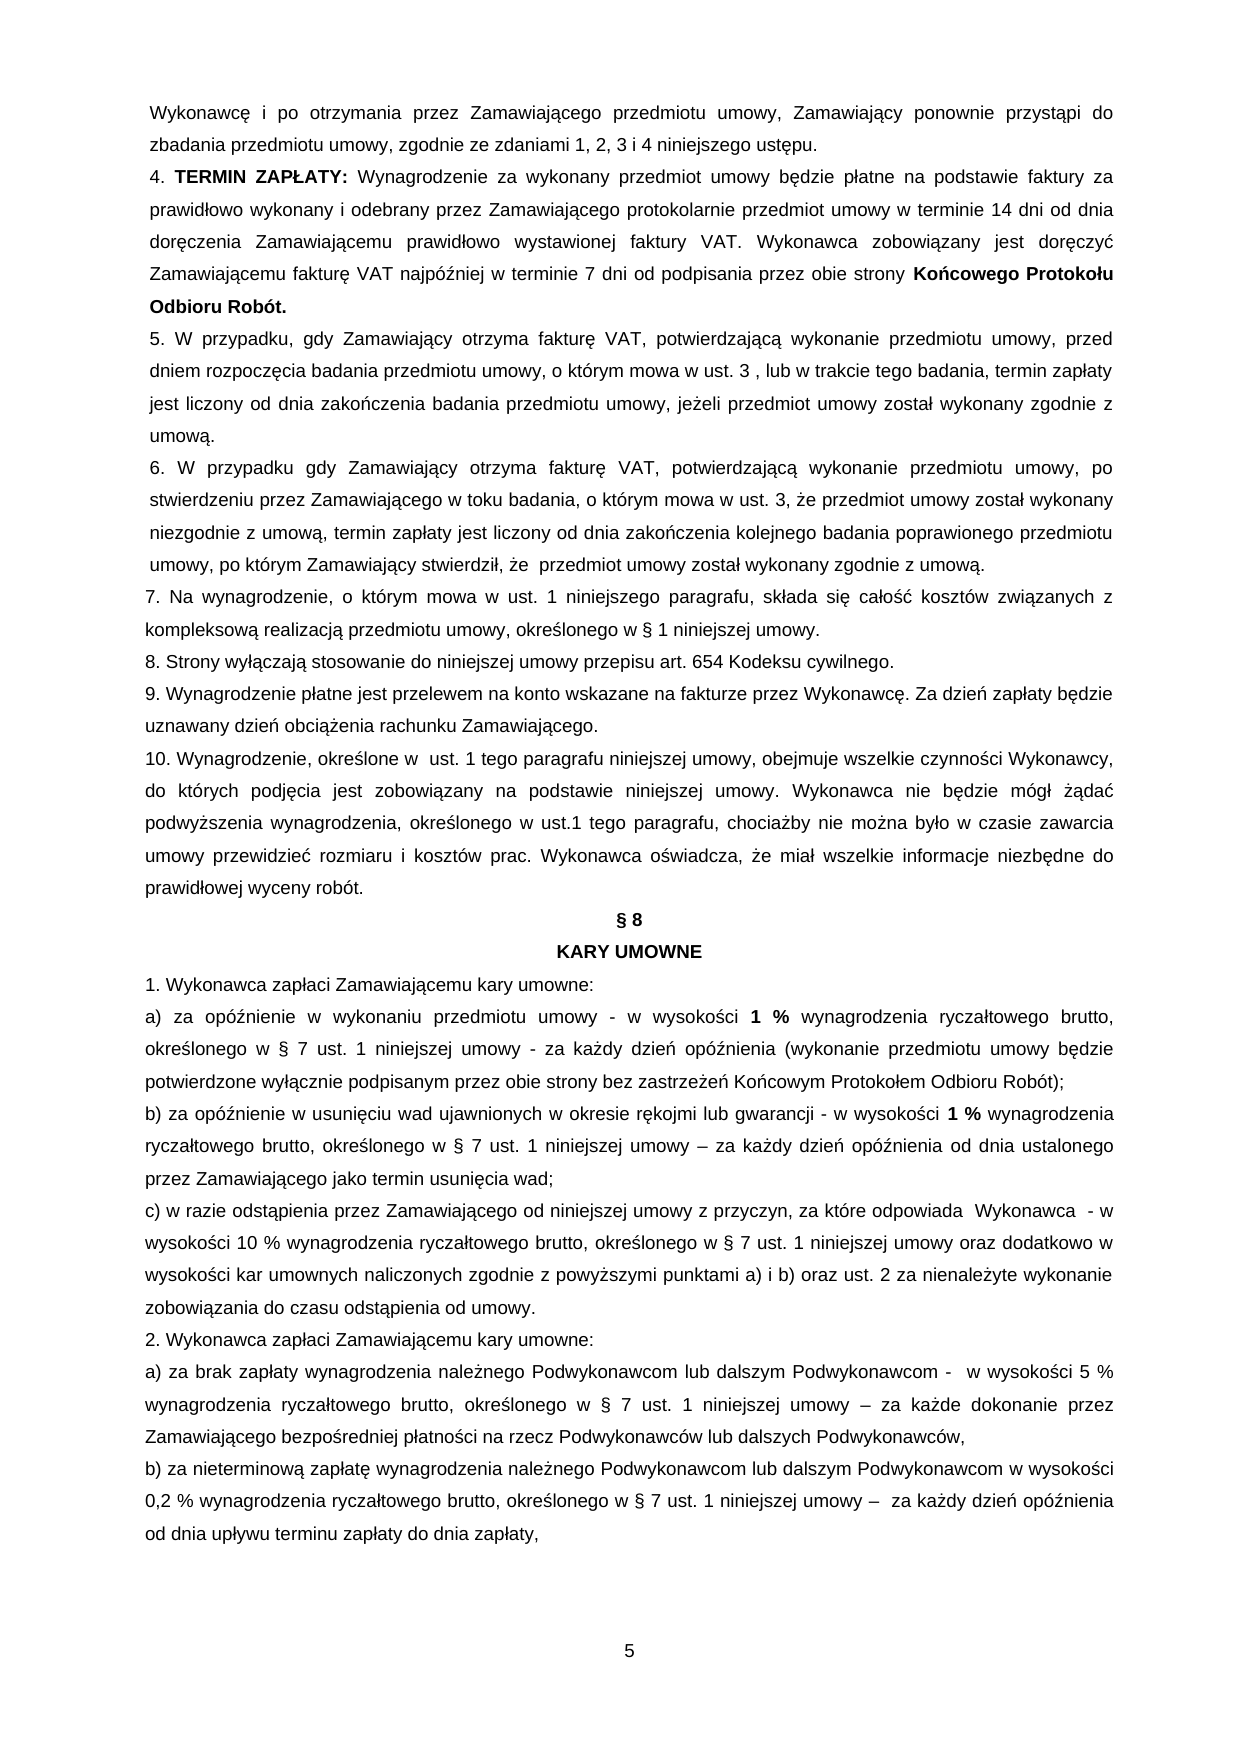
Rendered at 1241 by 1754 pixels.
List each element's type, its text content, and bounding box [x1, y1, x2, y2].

text 10. Wynagrodzenie, określone w ust. 1 tego paragrafu niniejszej umowy, obejmuje wszelkie czynności Wykonawcy, do których podjęcia jest zobowiązany na podstawie niniejszej umowy. Wykonawca nie będzie mógł żądać podwyższenia wynagrodzenia, określonego w ust.1 tego paragrafu, chociażby nie można było w czasie zawarcia umowy przewidzieć rozmiaru i kosztów prac. Wykonawca oświadcza, że miał wszelkie informacje niezbędne do prawidłowej wyceny robót. [145, 748, 1114, 898]
text KARY UMOWNE [145, 941, 1114, 963]
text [149, 102, 1114, 156]
text 1. Wykonawca zapłaci Zamawiającemu kary umowne: [145, 974, 1114, 995]
text 5. W przypadku, gdy Zamawiający otrzyma fakturę VAT, potwierdzającą wykonanie przedmiotu umowy, przed dniem rozpoczęcia badania przedmiotu umowy, o którym mowa w ust. 3 , lub w trakcie tego badania, termin zapłaty jest liczony od dnia zakończenia badania przedmiotu umowy, jeżeli przedmiot umowy został wykonany zgodnie z umową. [149, 328, 1114, 446]
text 6. W przypadku gdy Zamawiający otrzyma fakturę VAT, potwierdzającą wykonanie przedmiotu umowy, po stwierdzeniu przez Zamawiającego w toku badania, o którym mowa w ust. 3, że przedmiot umowy został wykonany niezgodnie z umową, termin zapłaty jest liczony od dnia zakończenia kolejnego badania poprawionego przedmiotu umowy, po którym Zamawiający stwierdził, że przedmiot umowy został wykonany zgodnie z umową. [149, 457, 1114, 575]
list a) za brak zapłaty wynagrodzenia należnego Podwykonawcom lub dalszym Podwykonawcom - w wysokości 5 % wynagrodzenia ryczałtowego brutto, określonego w § 7 ust. 1 niniejszej umowy – za każde dokonanie przez Zamawiającego bezpośredniej płatności na rzecz Podwykonawców lub dalszych Podwykonawców, [145, 1361, 1114, 1447]
text b) za opóźnienie w usunięciu wad ujawnionych w okresie rękojmi lub gwarancji - w wysokości 1 % wynagrodzenia ryczałtowego brutto, określonego w § 7 ust. 1 niniejszej umowy – za każdy dzień opóźnienia od dnia ustalonego przez Zamawiającego jako termin usunięcia wad; [145, 1103, 1114, 1189]
text 7. Na wynagrodzenie, o którym mowa w ust. 1 niniejszego paragrafu, składa się całość kosztów związanych z kompleksową realizacją przedmiotu umowy, określonego w § 1 niniejszej umowy. [145, 586, 1114, 640]
text 4. TERMIN ZAPŁATY: Wynagrodzenie za wykonany przedmiot umowy będzie płatne na podstawie faktury za prawidłowo wykonany i odebrany przez Zamawiającego protokolarnie przedmiot umowy w terminie 14 dni od dnia doręczenia Zamawiającemu prawidłowo wystawionej faktury VAT. Wykonawca zobowiązany jest doręczyć Zamawiającemu fakturę VAT najpóźniej w terminie 7 dni od podpisania przez obie strony Końcowego Protokołu Odbioru Robót. [149, 166, 1114, 317]
list b) za nieterminową zapłatę wynagrodzenia należnego Podwykonawcom lub dalszym Podwykonawcom w wysokości 0,2 % wynagrodzenia ryczałtowego brutto, określonego w § 7 ust. 1 niniejszej umowy – za każdy dzień opóźnienia od dnia upływu terminu zapłaty do dnia zapłaty, [145, 1458, 1114, 1544]
text § 8 [145, 909, 1114, 931]
text c) w razie odstąpienia przez Zamawiającego od niniejszej umowy z przyczyn, za które odpowiada Wykonawca - w wysokości 10 % wynagrodzenia ryczałtowego brutto, określonego w § 7 ust. 1 niniejszej umowy oraz dodatkowo w wysokości kar umownych naliczonych zgodnie z powyższymi punktami a) i b) oraz ust. 2 za nienależyte wykonanie zobowiązania do czasu odstąpienia od umowy. [145, 1200, 1114, 1318]
text 2. Wykonawca zapłaci Zamawiającemu kary umowne: [145, 1329, 1114, 1350]
text 9. Wynagrodzenie płatne jest przelewem na konto wskazane na fakturze przez Wykonawcę. Za dzień zapłaty będzie uznawany dzień obciążenia rachunku Zamawiającego. [145, 683, 1114, 737]
text a) za opóźnienie w wykonaniu przedmiotu umowy - w wysokości 1 % wynagrodzenia ryczałtowego brutto, określonego w § 7 ust. 1 niniejszej umowy - za każdy dzień opóźnienia (wykonanie przedmiotu umowy będzie potwierdzone wyłącznie podpisanym przez obie strony bez zastrzeżeń Końcowym Protokołem Odbioru Robót); [145, 1006, 1114, 1092]
text 8. Strony wyłączają stosowanie do niniejszej umowy przepisu art. 654 Kodeksu cywilnego. [145, 651, 1114, 672]
